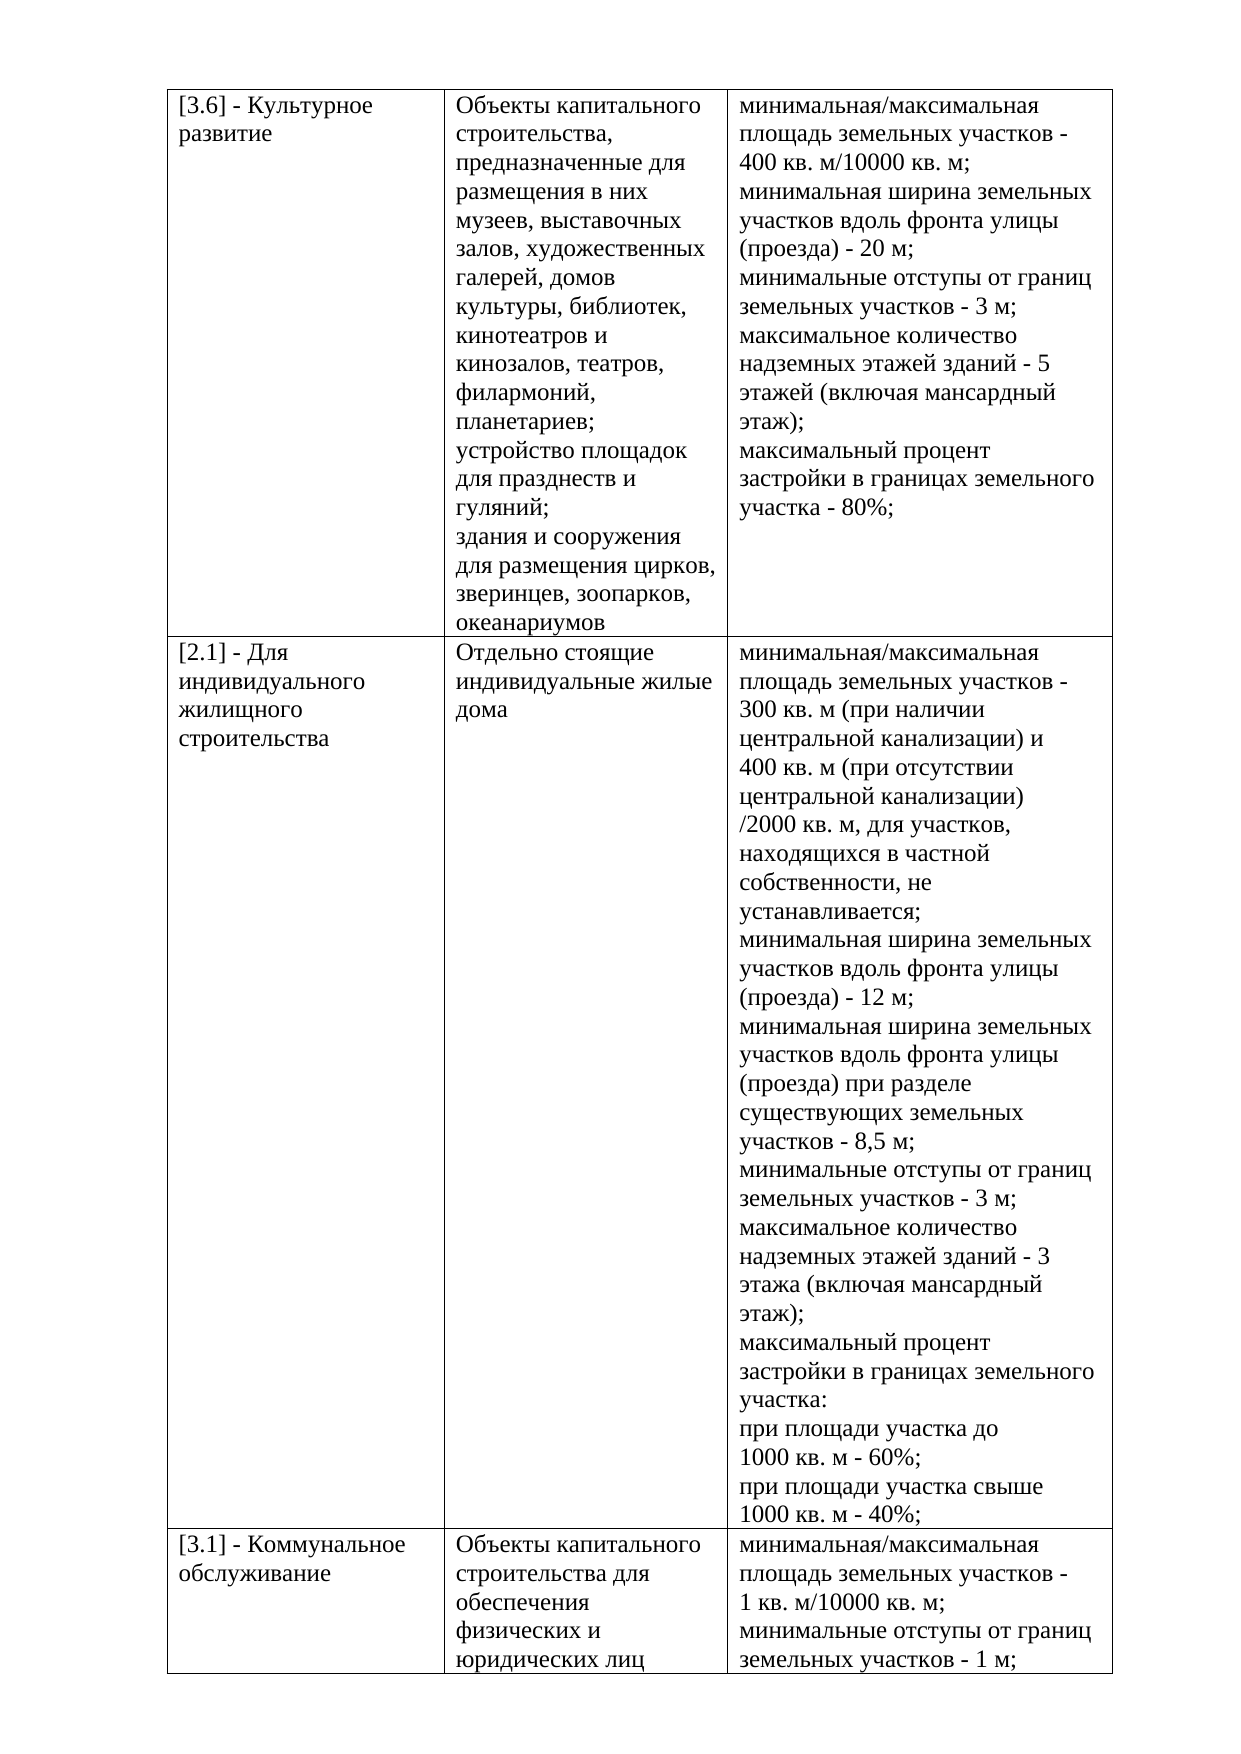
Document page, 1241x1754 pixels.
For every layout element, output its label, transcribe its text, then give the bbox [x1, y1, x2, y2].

table_header минимальная/максимальная площадь земельных участков - 300 кв. м (при наличии центральной канализации) и 400 кв. м (при отсутствии центральной канализации) /2000 кв. м, для участков, находящихся в частной собственности, не устанавливается; минимальная ширина земельных участков вдоль фронта улицы (проезда) - 12 м; минимальная ширина земельных участков вдоль фронта улицы (проезда) при разделе существующих земельных участков - 8,5 м; минимальные отступы от границ земельных участков - 3 м; максимальное количество надземных этажей зданий - 3 этажа (включая мансардный этаж); максимальный процент застройки в границах земельного участка: при площади участка до 1000 кв. м - 60%; при площади участка свыше 1000 кв. м - 40%; [728, 637, 1112, 1528]
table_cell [168, 1529, 444, 1673]
table_cell Объекты капитального строительства, предназначенные для размещения в них музеев, выставочных залов, художественных галерей, домов культуры, библиотек, кинотеатров и кинозалов, театров, филармоний, планетариев; устройство площадок для празднеств и гуляний; здания и сооружения для размещения цирков, зверинцев, зоопарков, океанариумов [445, 90, 727, 636]
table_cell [445, 1529, 727, 1673]
table_header [2.1] - Для индивидуального жилищного строительства [168, 637, 444, 1528]
table_header Отдельно стоящие индивидуальные жилые дома [445, 637, 727, 1528]
table_cell минимальная/максимальная площадь земельных участков - 400 кв. м/10000 кв. м; минимальная ширина земельных участков вдоль фронта улицы (проезда) - 20 м; минимальные отступы от границ земельных участков - 3 м; максимальное количество надземных этажей зданий - 5 этажей (включая мансардный этаж); максимальный процент застройки в границах земельного участка - 80%; [728, 90, 1112, 636]
table_cell [3.6] - Культурное развитие [168, 90, 444, 636]
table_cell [728, 1529, 1112, 1673]
